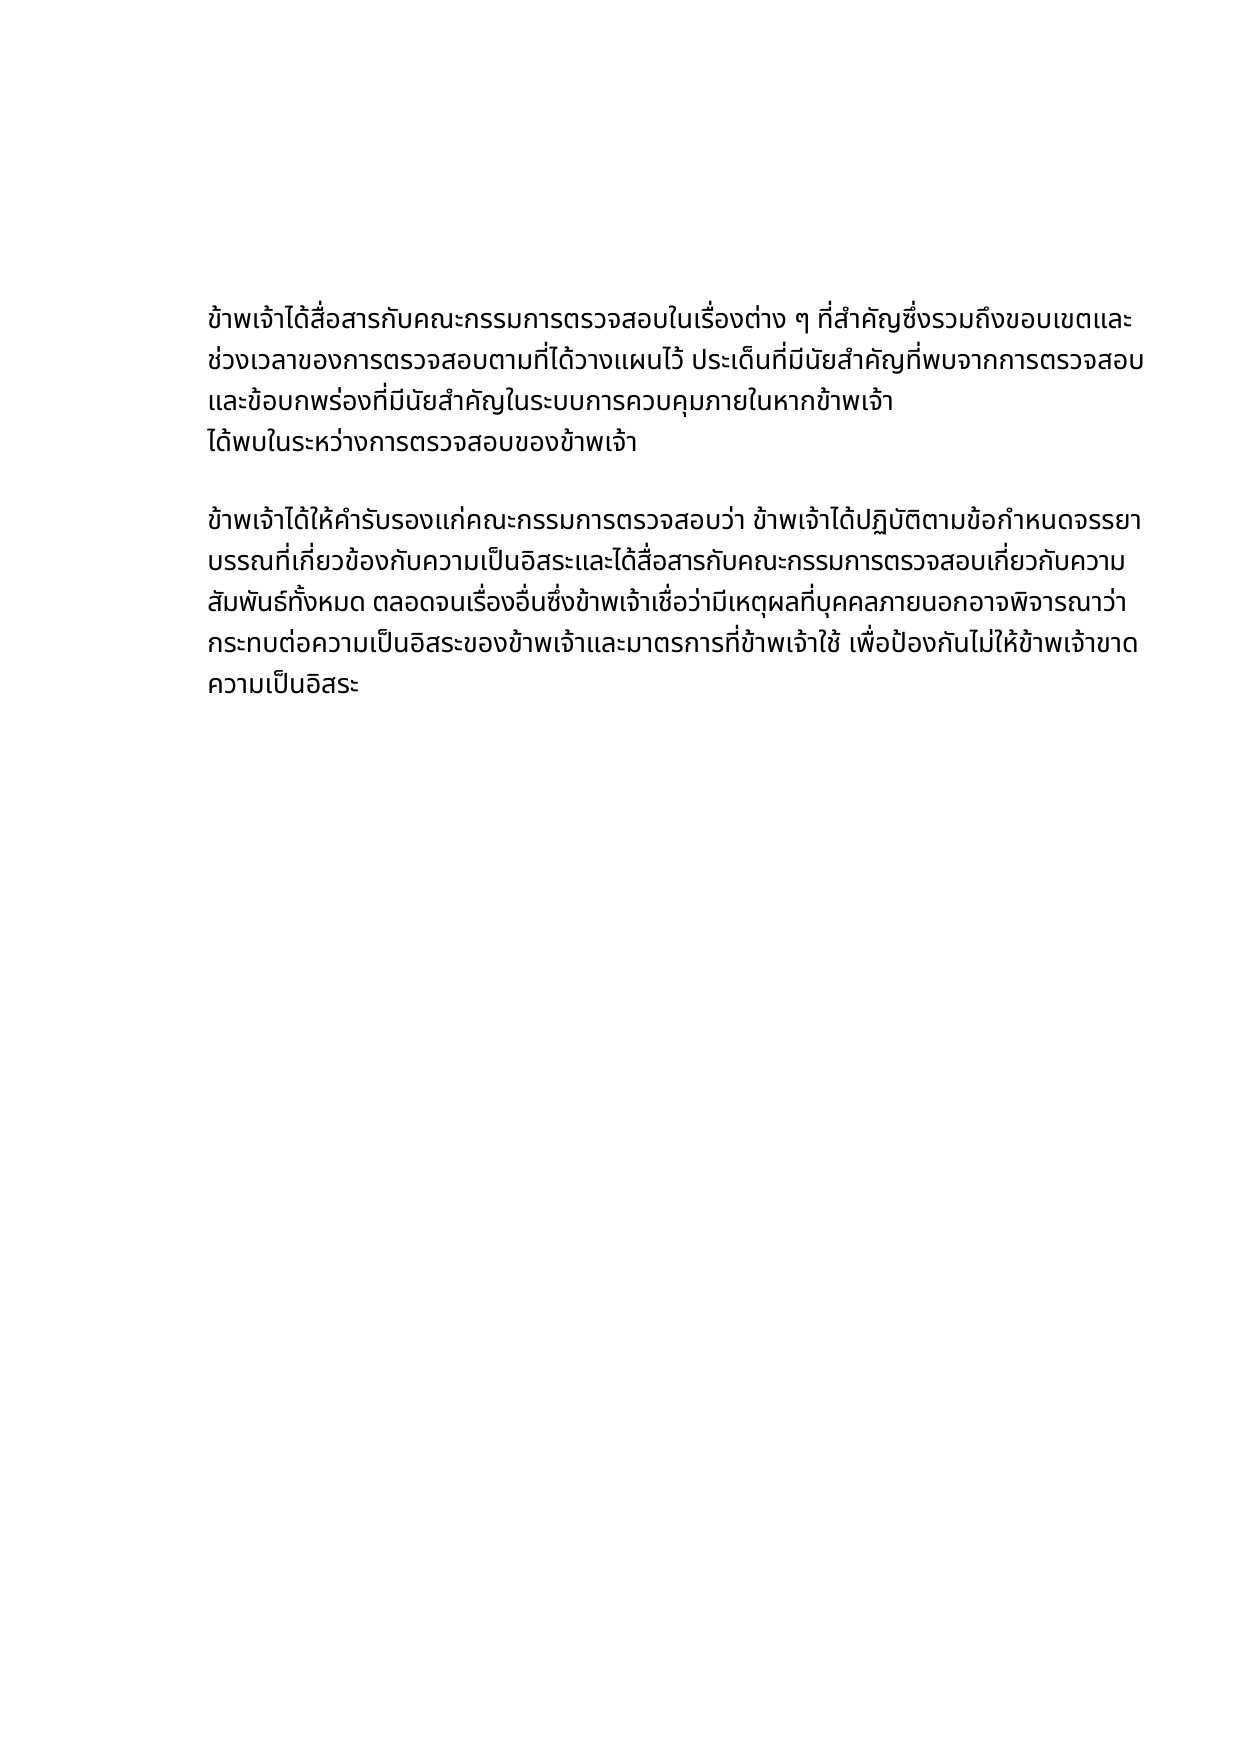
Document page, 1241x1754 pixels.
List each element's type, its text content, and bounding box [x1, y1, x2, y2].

list ข้าพเจ้าได้ให้คำรับรองแก่คณะกรรมการตรวจสอบว่า ข้าพเจ้าได้ปฏิบัติตามข้อกำหนดจรรยาบรรณที่เกี่ยวข้องกับความเป็นอิสระและได้สื่อสารกับคณะกรรมการตรวจสอบเกี่ยวกับความสัมพันธ์ทั้งหมด ตลอดจนเรื่องอื่นซึ่งข้าพเจ้าเชื่อว่ามีเหตุผลที่บุคคลภายนอกอาจพิจารณาว่ากระทบต่อความเป็นอิสระของข้าพเจ้าและมาตรการที่ข้าพเจ้าใช้ เพื่อป้องกันไม่ให้ข้าพเจ้าขาดความเป็นอิสระ [207, 501, 1165, 705]
list ข้าพเจ้าได้สื่อสารกับคณะกรรมการตรวจสอบในเรื่องต่าง ๆ ที่สำคัญซึ่งรวมถึงขอบเขตและช่วงเวลาของการตรวจสอบตามที่ได้วางแผนไว้ ประเด็นที่มีนัยสำคัญที่พบจากการตรวจสอบ และข้อบกพร่องที่มีนัยสำคัญในระบบการควบคุมภายในหากข้าพเจ้า ได้พบในระหว่างการตรวจสอบของข้าพเจ้า [207, 300, 1165, 464]
